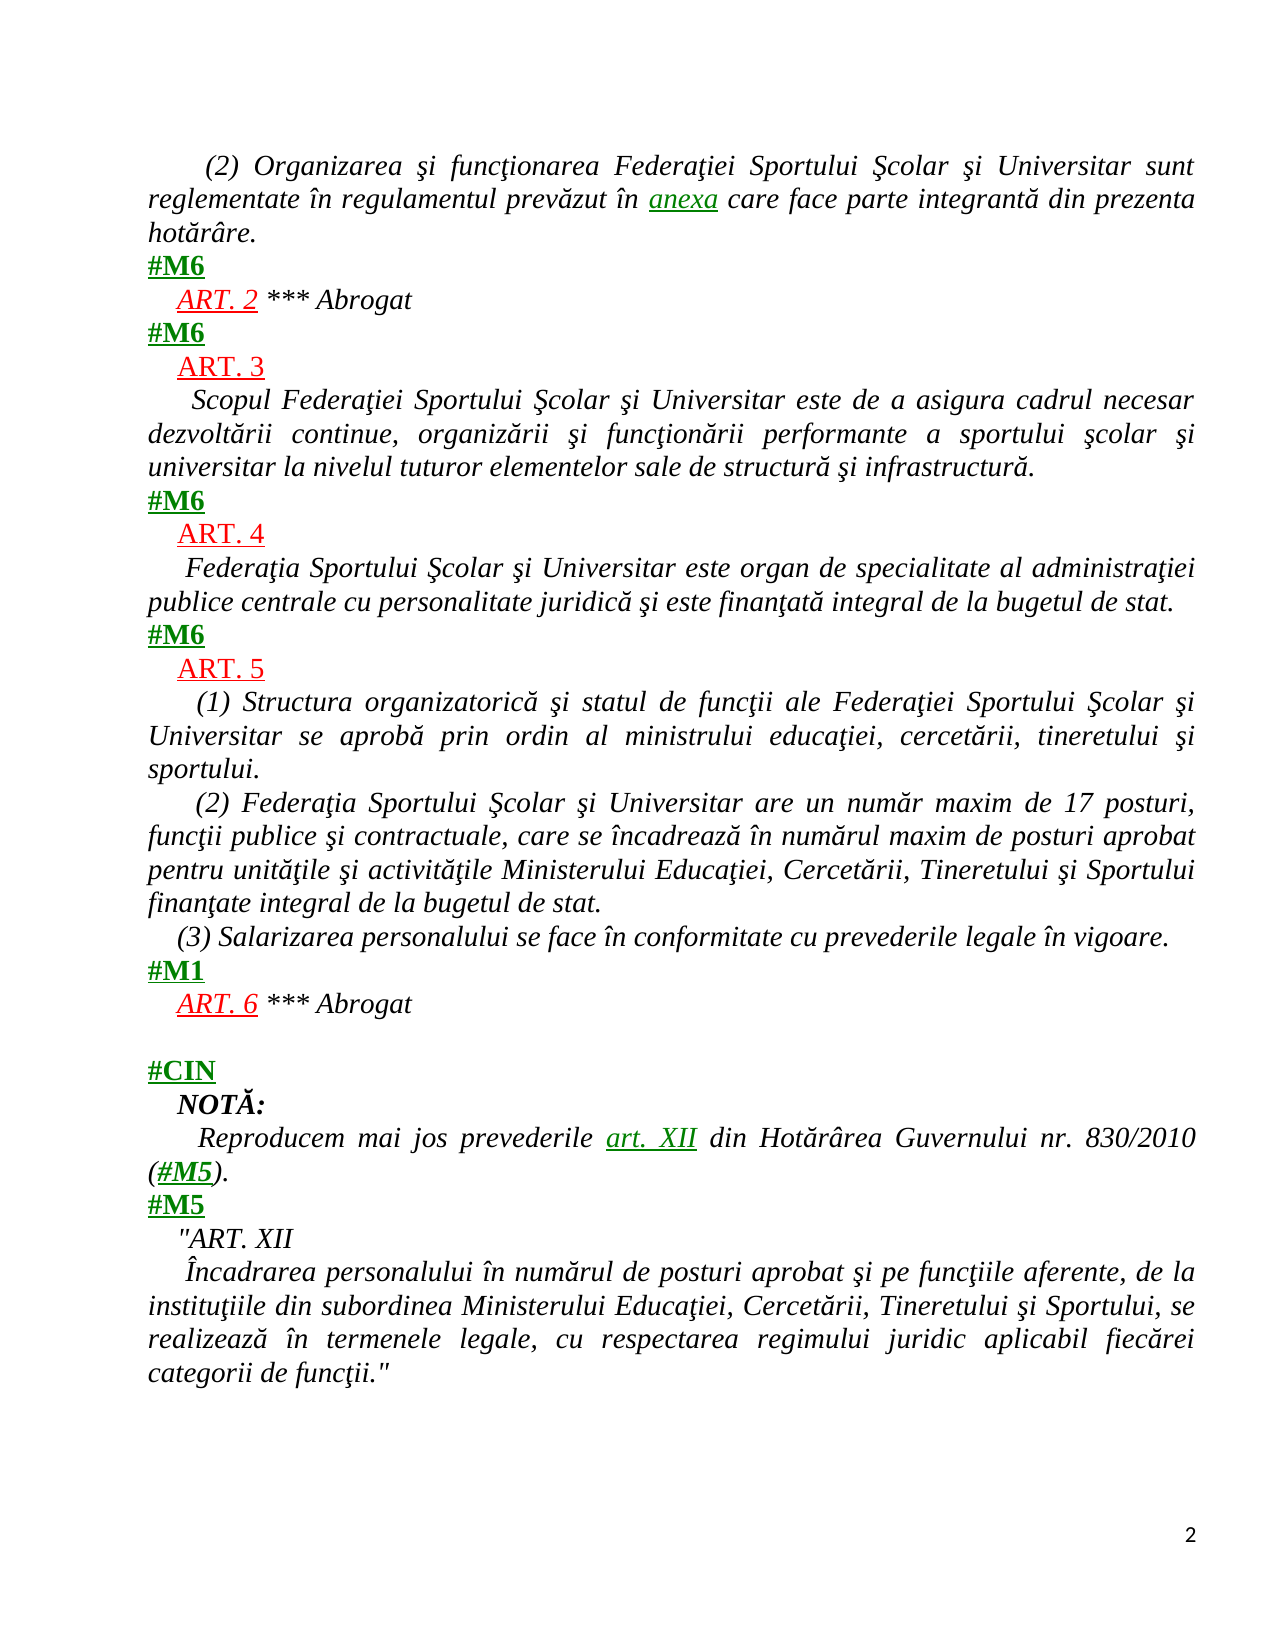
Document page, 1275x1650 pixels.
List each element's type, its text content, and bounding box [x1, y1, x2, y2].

text (3) Salarizarea personalului se face în conformitate cu prevederile legale în vigoare. [148, 919, 1196, 953]
text ART. 4 [148, 517, 1196, 550]
text #M6 [148, 617, 1196, 651]
text ART. 6 *** Abrogat [148, 986, 1196, 1020]
text NOTĂ: [148, 1087, 1196, 1120]
text (1) Structura organizatorică şi statul de funcţii ale Federaţiei Sportului Şcolar şi Universitar se aprobă prin ordin al ministrului educaţiei, cercetării, tineretului şi sportului. [148, 684, 1196, 785]
text (2) Organizarea şi funcţionarea Federaţiei Sportului Şcolar şi Universitar sunt reglementate în regulamentul prevăzut în anexa care face parte integrantă din prezenta hotărâre. [148, 148, 1196, 248]
text #M5 [148, 1187, 1196, 1221]
text ART. 5 [148, 651, 1196, 684]
text ART. 3 [148, 349, 1196, 382]
text #M6 [148, 248, 1196, 282]
text Scopul Federaţiei Sportului Şcolar şi Universitar este de a asigura cadrul necesar dezvoltării continue, organizării şi funcţionării performante a sportului şcolar şi universitar la nivelul tuturor elementelor sale de structură şi infrastructură. [148, 382, 1196, 483]
text Federaţia Sportului Şcolar şi Universitar este organ de specialitate al administraţiei publice centrale cu personalitate juridică şi este finanţată integral de la bugetul de stat. [148, 550, 1196, 617]
text #M6 [148, 483, 1196, 517]
text Reproducem mai jos prevederile art. XII din Hotărârea Guvernului nr. 830/2010 (#M5). [148, 1120, 1196, 1187]
text Încadrarea personalului în numărul de posturi aprobat şi pe funcţiile aferente, de la instituţiile din subordinea Ministerului Educaţiei, Cercetării, Tineretului şi Sportului, se realizează în termenele legale, cu respectarea regimului juridic aplicabil fiecărei categorii de funcţii." [148, 1254, 1196, 1389]
text (2) Federaţia Sportului Şcolar şi Universitar are un număr maxim de 17 posturi, funcţii publice şi contractuale, care se încadrează în numărul maxim de posturi aprobat pentru unităţile şi activităţile Ministerului Educaţiei, Cercetării, Tineretului şi Sportului finanţate integral de la bugetul de stat. [148, 785, 1196, 919]
text #CIN [148, 1053, 1196, 1087]
text #M1 [148, 953, 1196, 986]
text #M6 [148, 315, 1196, 349]
text "ART. XII [148, 1221, 1196, 1254]
text ART. 2 *** Abrogat [148, 282, 1196, 315]
